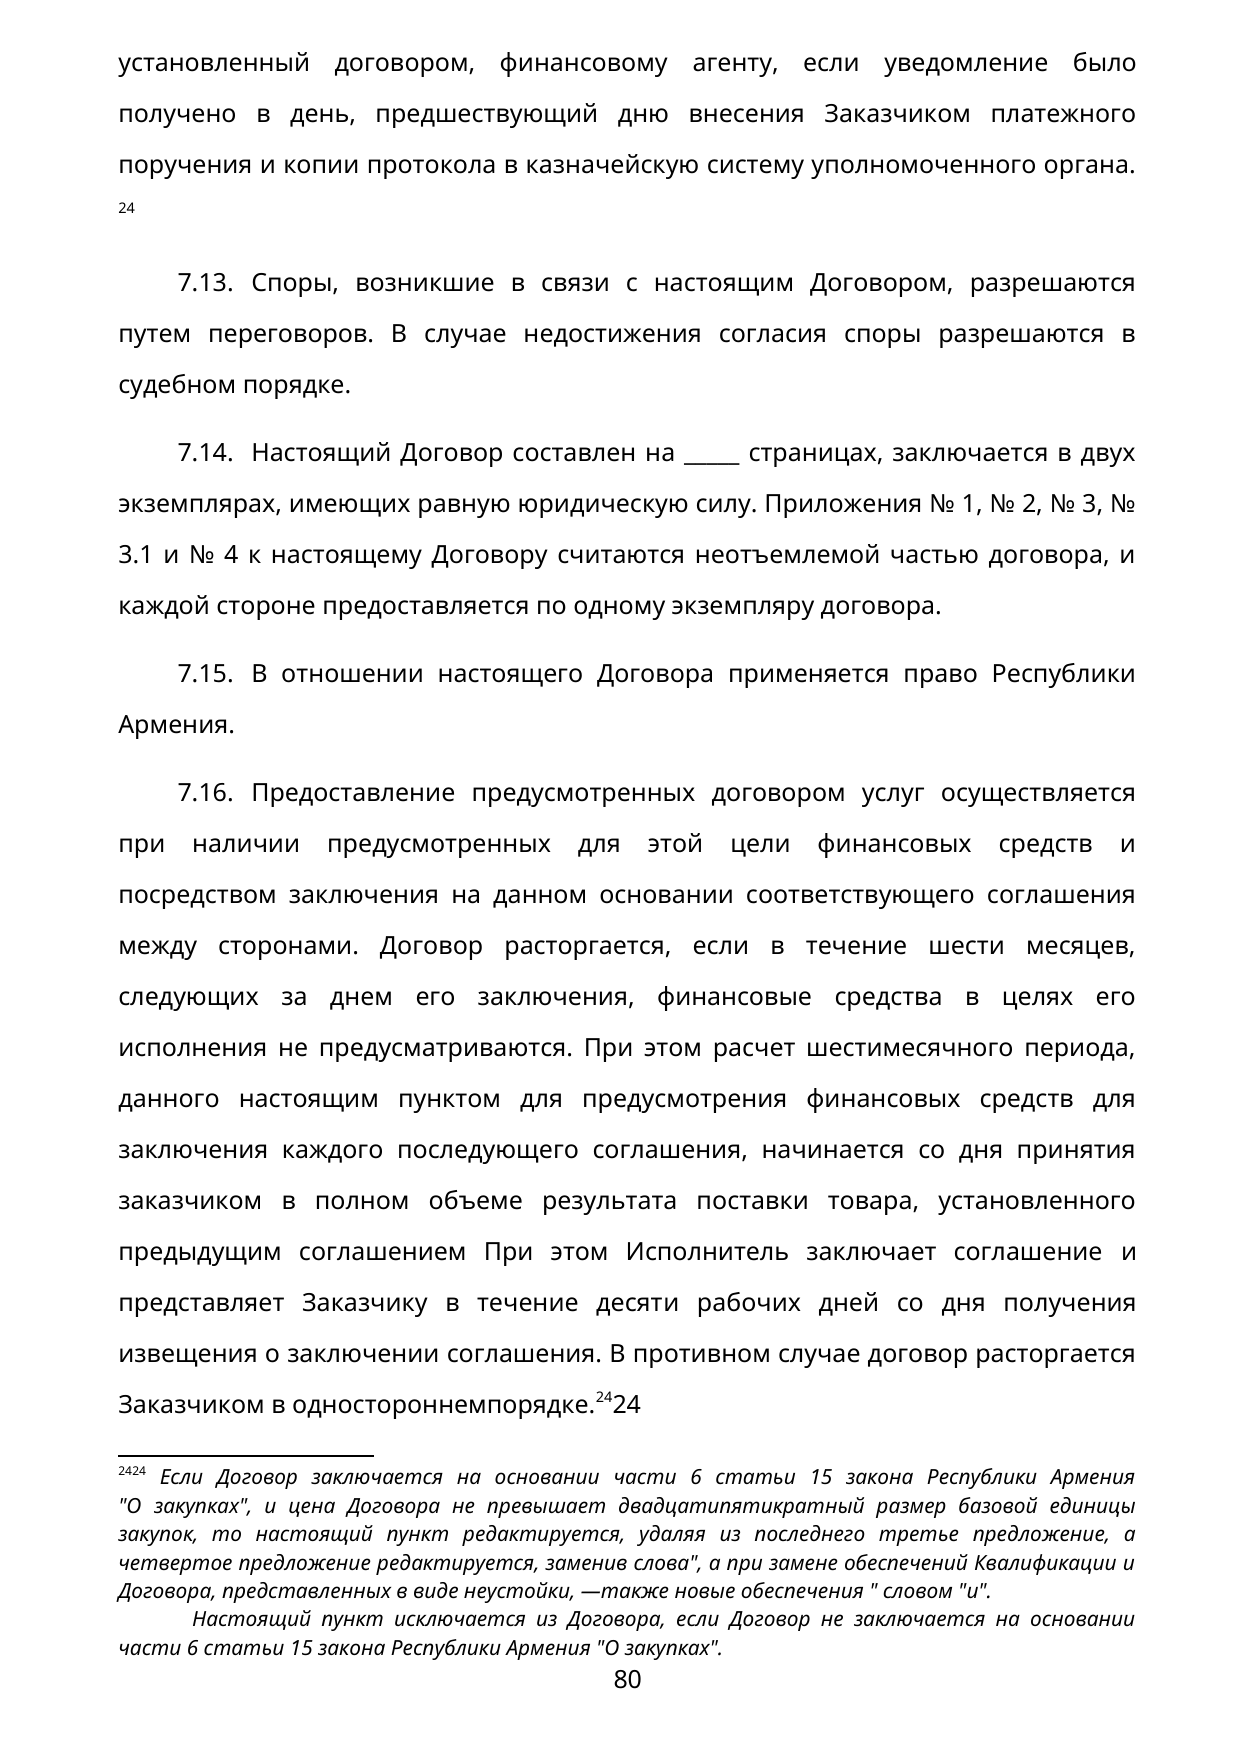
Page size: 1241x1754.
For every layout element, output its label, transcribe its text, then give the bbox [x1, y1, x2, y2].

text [118, 44, 1137, 231]
text 7.13. Споры, возникшие в связи с настоящим Договором, разрешаются путем переговоров. В случае недостижения согласия споры разрешаются в судебном порядке. [118, 265, 1137, 401]
text 7.16. Предоставление предусмотренных договором услуг осуществляется при наличии предусмотренных для этой цели финансовых средств и посредством заключения на данном основании соответствующего соглашения между сторонами. Договор расторгается, если в течение шести месяцев, следующих за днем его заключения, финансовые средства в целях его исполнения не предусматриваются. При этом расчет шестимесячного периода, данного настоящим пунктом для предусмотрения финансовых средств для заключения каждого последующего соглашения, начинается со дня принятия заказчиком в полном объеме результата поставки товара, установленного предыдущим соглашением При этом Исполнитель заключает соглашение и представляет Заказчику в течение десяти рабочих дней со дня получения извещения о заключении соглашения. В противном случае договор расторгается Заказчиком в одностороннемпорядке.24 [118, 774, 1137, 1421]
text 7.14. Настоящий Договор составлен на _____ страницах, заключается в двух экземплярах, имеющих равную юридическую силу. Приложения № 1, № 2, № 3, № 3.1 и № 4 к настоящему Договору считаются неотъемлемой частью договора, и каждой стороне предоставляется по одному экземпляру договора. [118, 435, 1137, 622]
text 7.15. В отношении настоящего Договора применяется право Республики Армения. [118, 656, 1137, 741]
